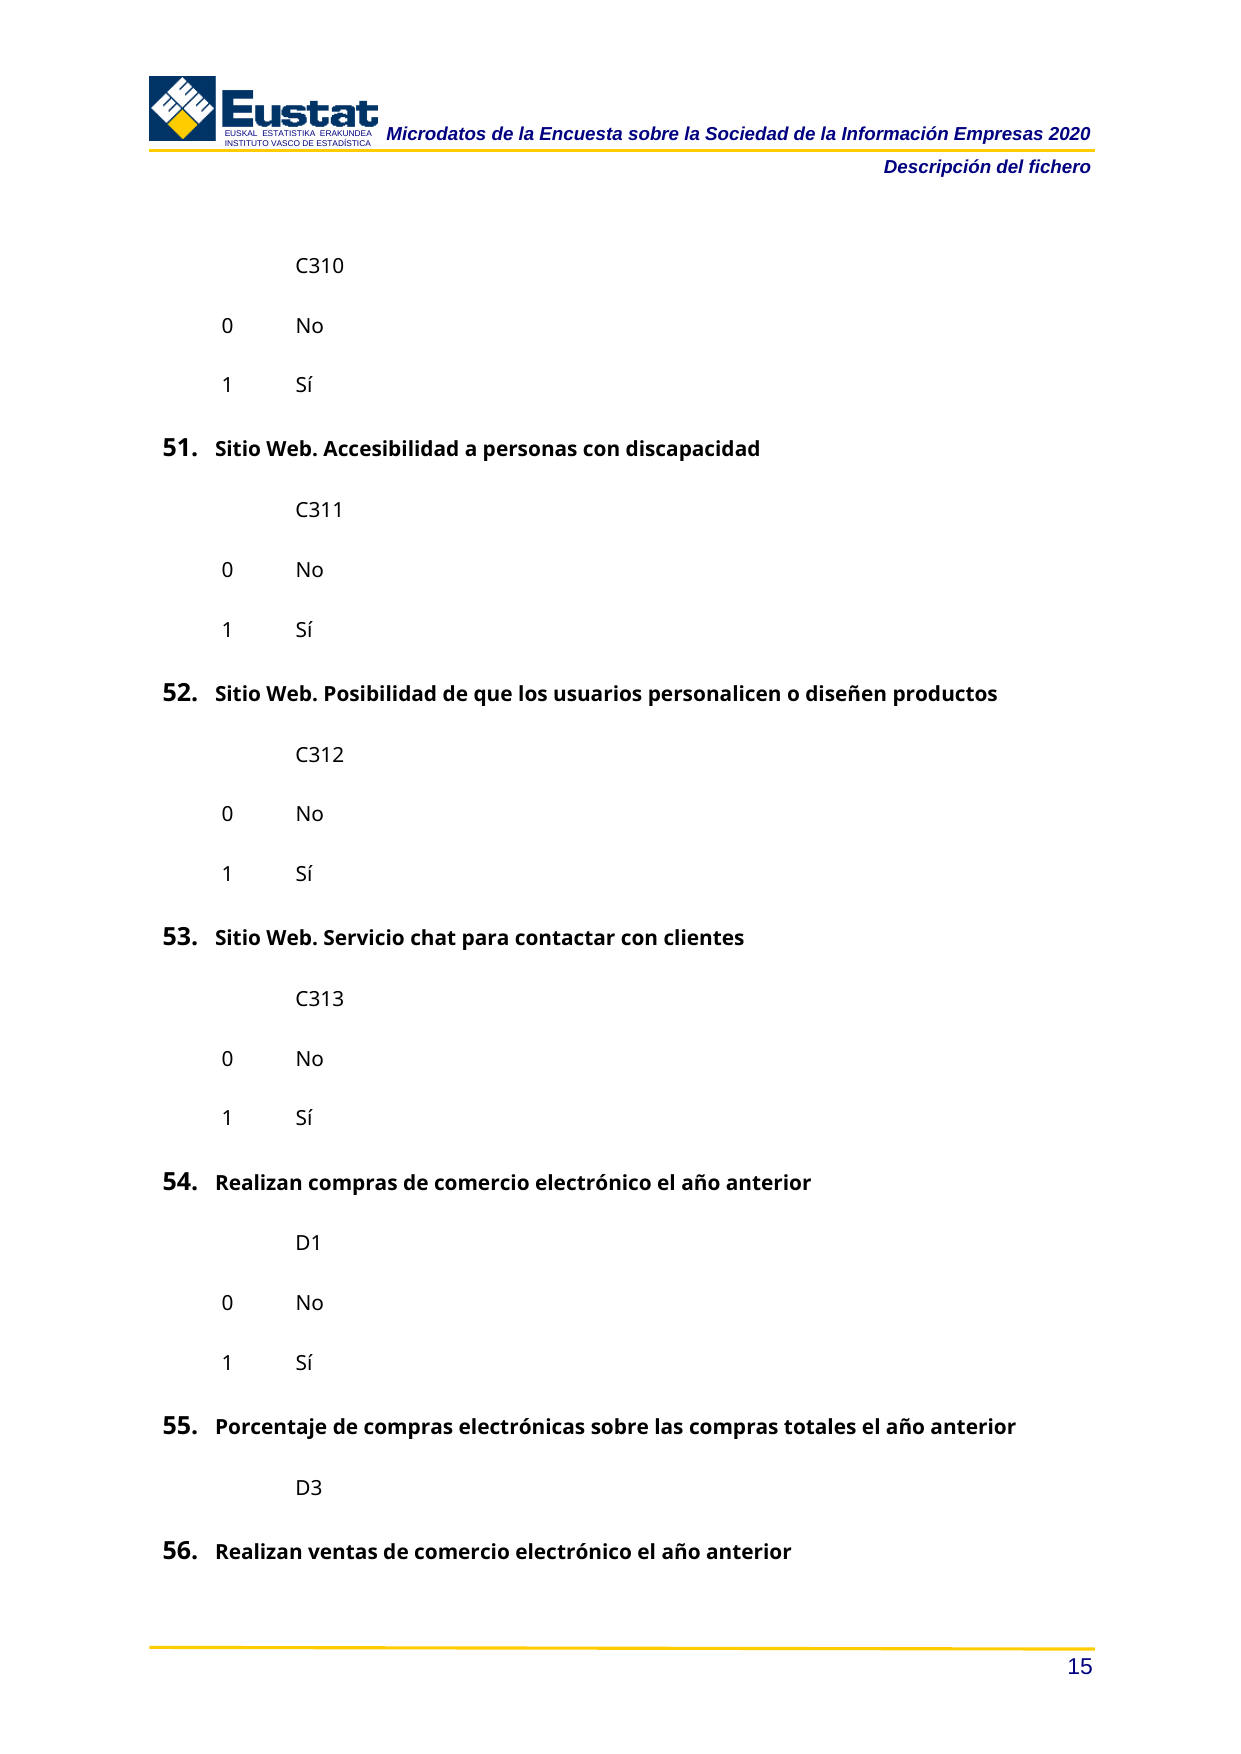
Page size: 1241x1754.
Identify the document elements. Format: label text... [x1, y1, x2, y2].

list 0 No [221, 799, 1092, 828]
list D3 [295, 1473, 1092, 1501]
list 0 No [221, 555, 1092, 583]
list 0 No [221, 311, 1092, 339]
list 0 No [221, 1044, 1092, 1072]
list 1 Sí [148, 1103, 1092, 1132]
picture [149, 76, 378, 141]
list Sitio Web. Accesibilidad a personas con discapacidad [162, 430, 1092, 464]
list 1 Sí [148, 370, 1092, 399]
list Porcentaje de compras electrónicas sobre las compras totales el año anterior [162, 1408, 1092, 1442]
list D1 [295, 1228, 1092, 1257]
list 1 Sí [148, 1348, 1092, 1376]
list 1 Sí [148, 859, 1092, 888]
list Realizan compras de comercio electrónico el año anterior [162, 1163, 1092, 1197]
list Sitio Web. Posibilidad de que los usuarios personalicen o diseñen productos [162, 674, 1092, 708]
list C313 [295, 984, 1092, 1013]
list 0 No [221, 1288, 1092, 1317]
list Realizan ventas de comercio electrónico el año anterior [162, 1533, 1092, 1567]
list C310 [295, 251, 1092, 279]
list 1 Sí [148, 615, 1092, 643]
list C311 [295, 495, 1092, 524]
list C312 [295, 740, 1092, 768]
list Sitio Web. Servicio chat para contactar con clientes [162, 919, 1092, 953]
